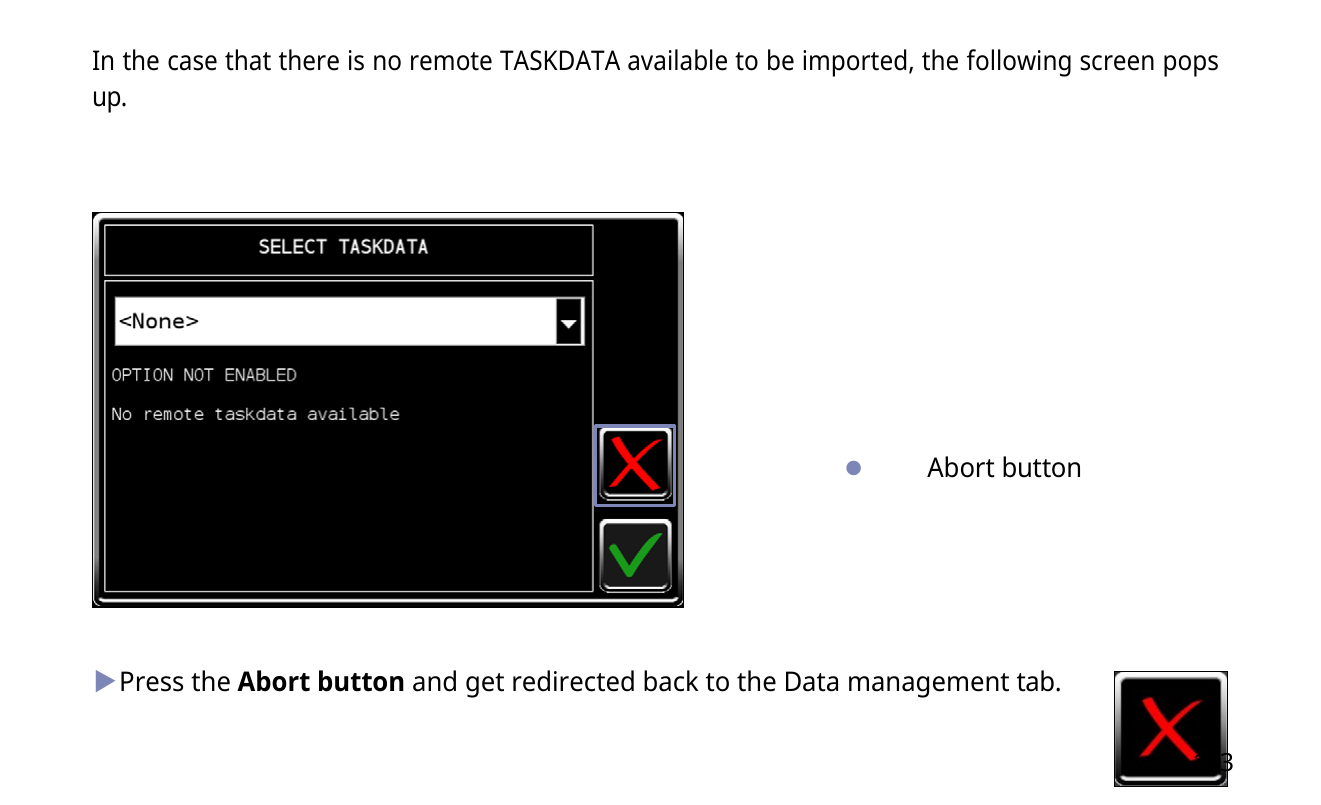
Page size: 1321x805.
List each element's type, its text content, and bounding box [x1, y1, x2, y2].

picture [93, 213, 683, 606]
text In the case that there is no remote TASKDATA available to be imported, the following screen pops up. [92, 41, 1258, 115]
picture [1115, 699, 1227, 786]
list Press the Abort button and get redirected back to the Data management tab. [93, 662, 1258, 699]
list Abort button [844, 449, 1258, 486]
